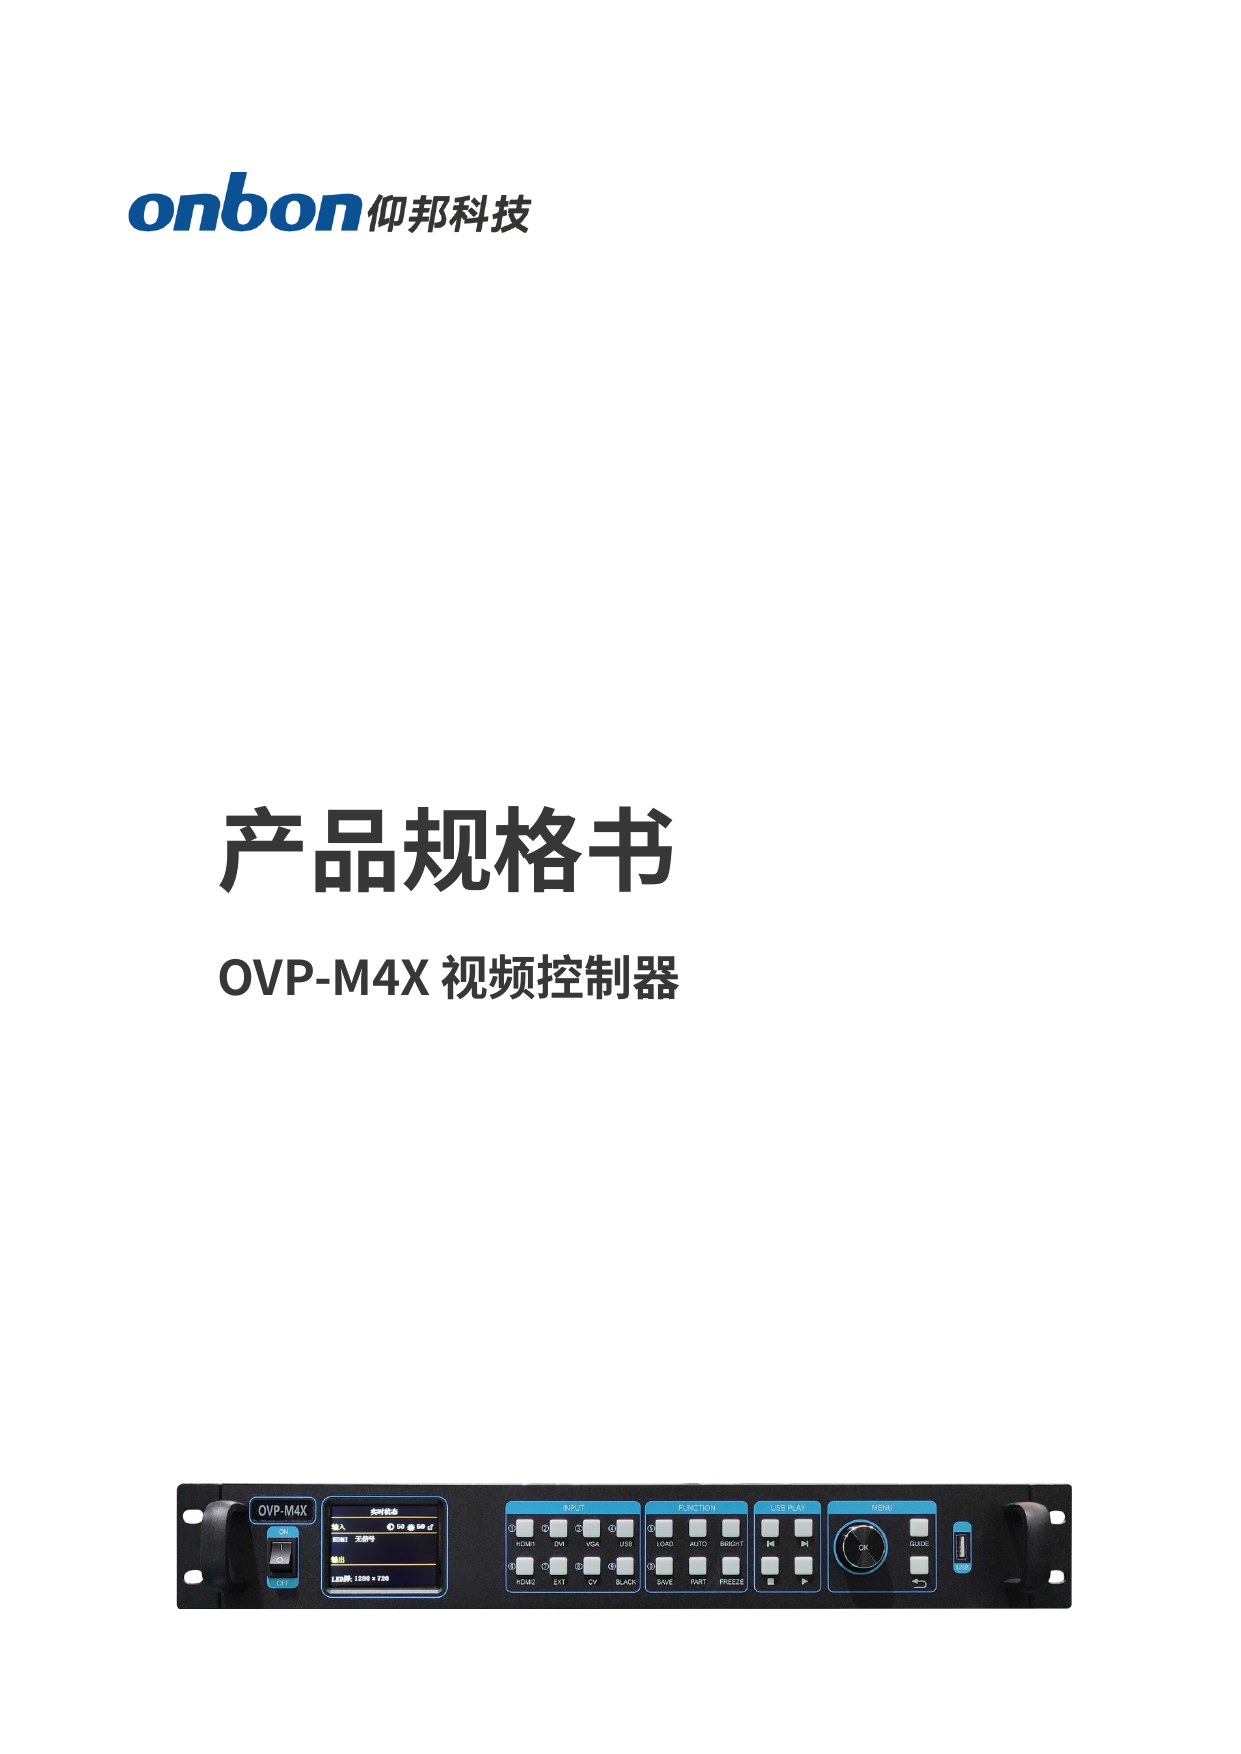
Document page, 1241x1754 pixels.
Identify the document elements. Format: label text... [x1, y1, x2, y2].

text OVP-M4X视频控制器 [217, 926, 1110, 1023]
text 产品规格书 [217, 763, 1110, 926]
picture [176, 1483, 1072, 1609]
picture [128, 172, 532, 233]
